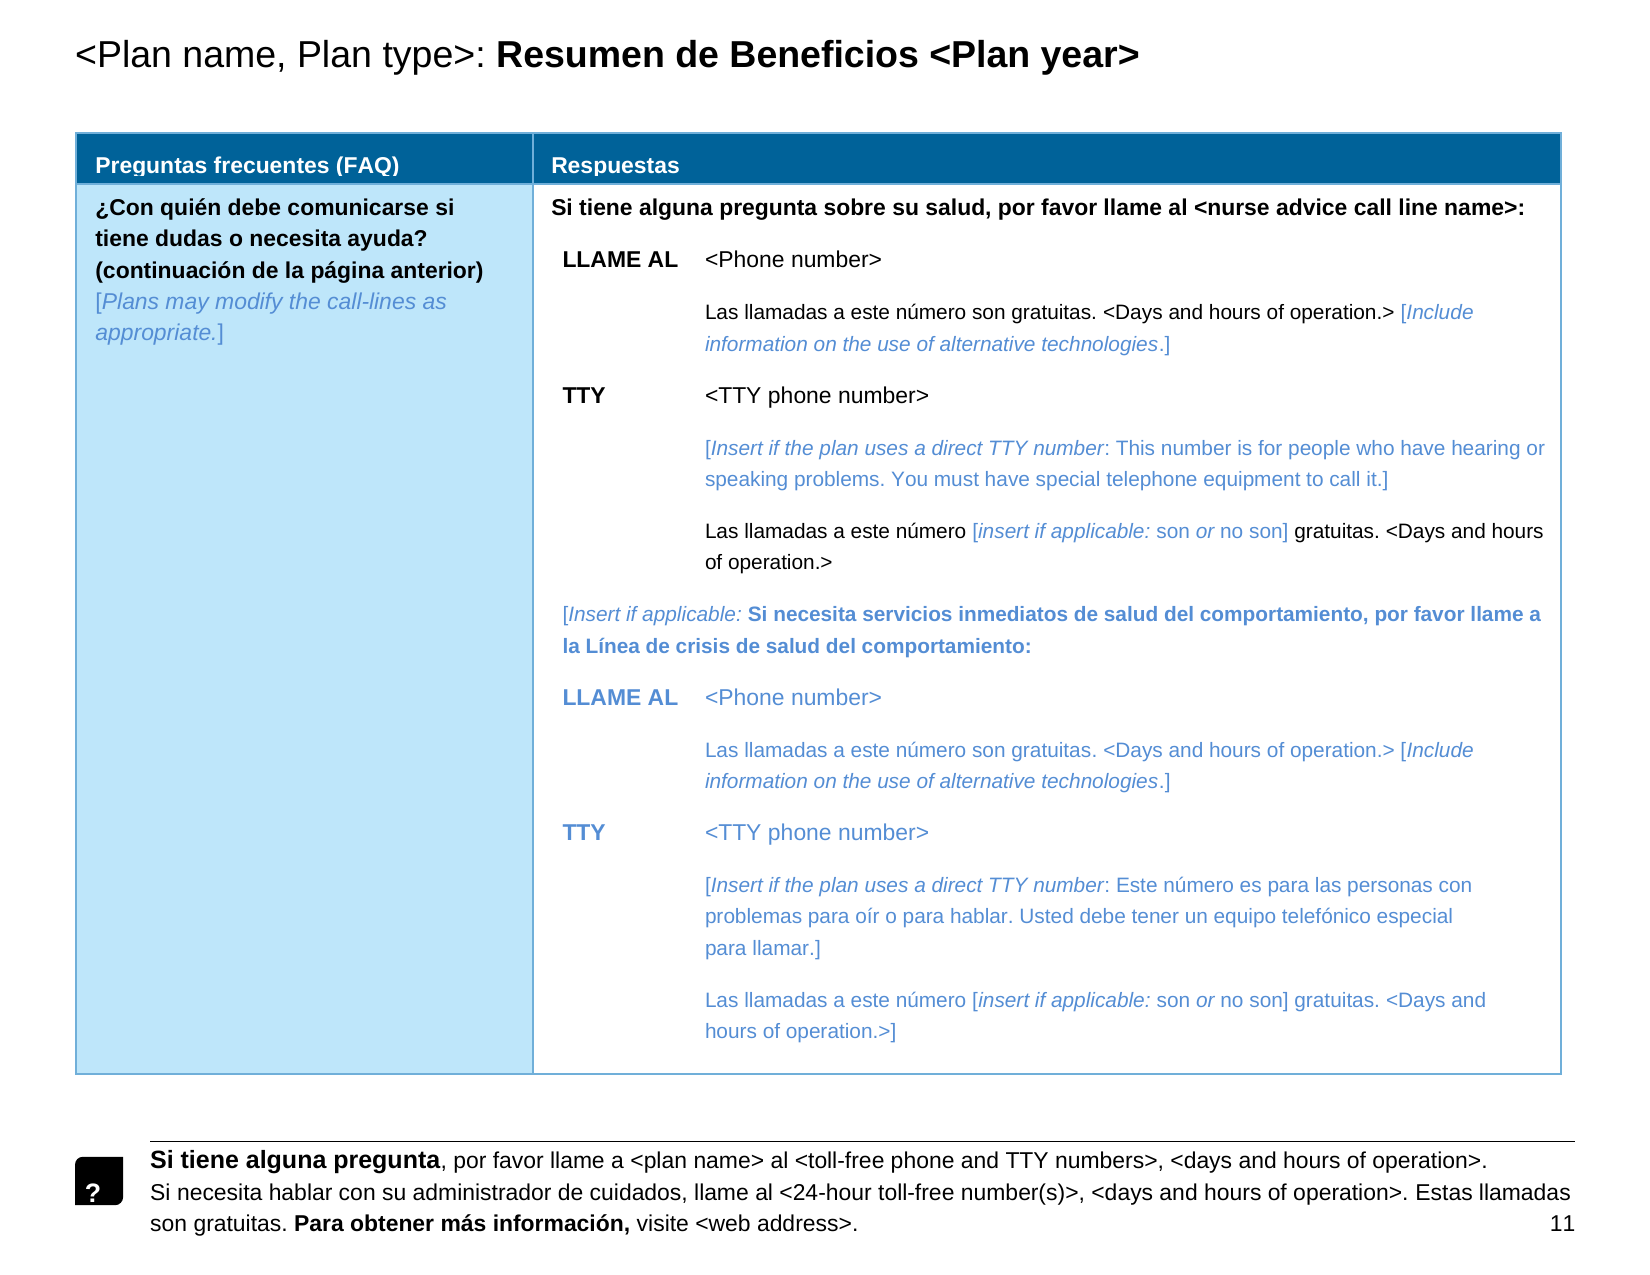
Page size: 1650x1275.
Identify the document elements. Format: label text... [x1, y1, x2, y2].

table_cell Si tiene alguna pregunta sobre su salud, por favor llame al <nurse advice call line name>: [534, 185, 1560, 1073]
table_header Preguntas frecuentes (FAQ) [77, 134, 532, 183]
table_cell ¿Con quién debe comunicarse si tiene dudas o necesita ayuda? (continuación de la página anterior) [Plans may modify the call-lines as appropriate.] [77, 185, 532, 1073]
table_header Respuestas [534, 134, 1560, 183]
